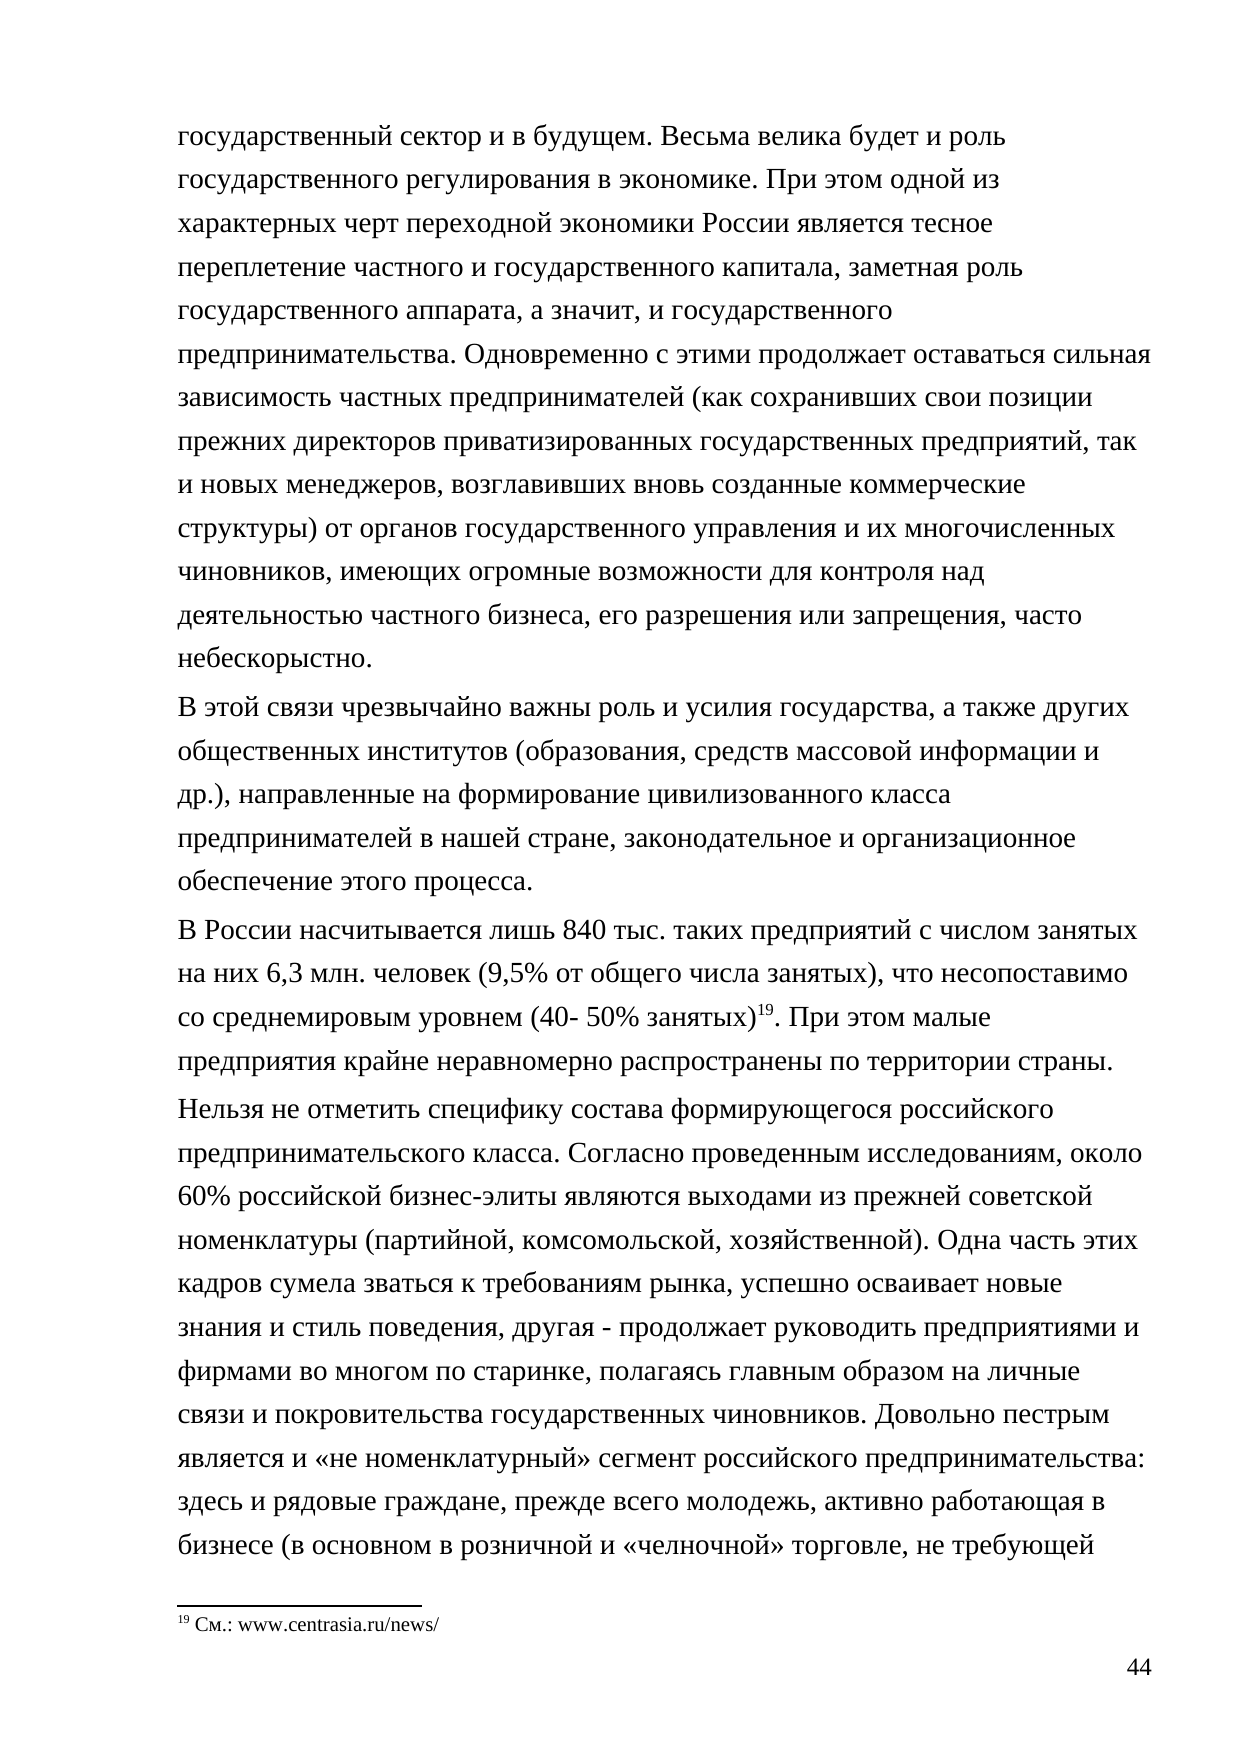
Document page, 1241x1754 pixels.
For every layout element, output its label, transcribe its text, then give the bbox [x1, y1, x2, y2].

text В этой связи чрезвычайно важны роль и усилия государства, а также других общественных институтов (образования, средств массовой информации и др.), направленные на формирование цивилизованного класса предпринимателей в нашей стране, законодательное и организационное обеспечение этого процесса. [177, 689, 1152, 897]
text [177, 118, 1152, 674]
text В России насчитывается лишь 840 тыс. таких предприятий с числом занятых на них 6,3 млн. человек (9,5% от общего числа занятых), что несопоставимо со среднемировым уровнем (40- 50% занятых). При этом малые предприятия крайне неравномерно распространены по территории страны. [177, 912, 1152, 1076]
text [177, 1091, 1152, 1560]
